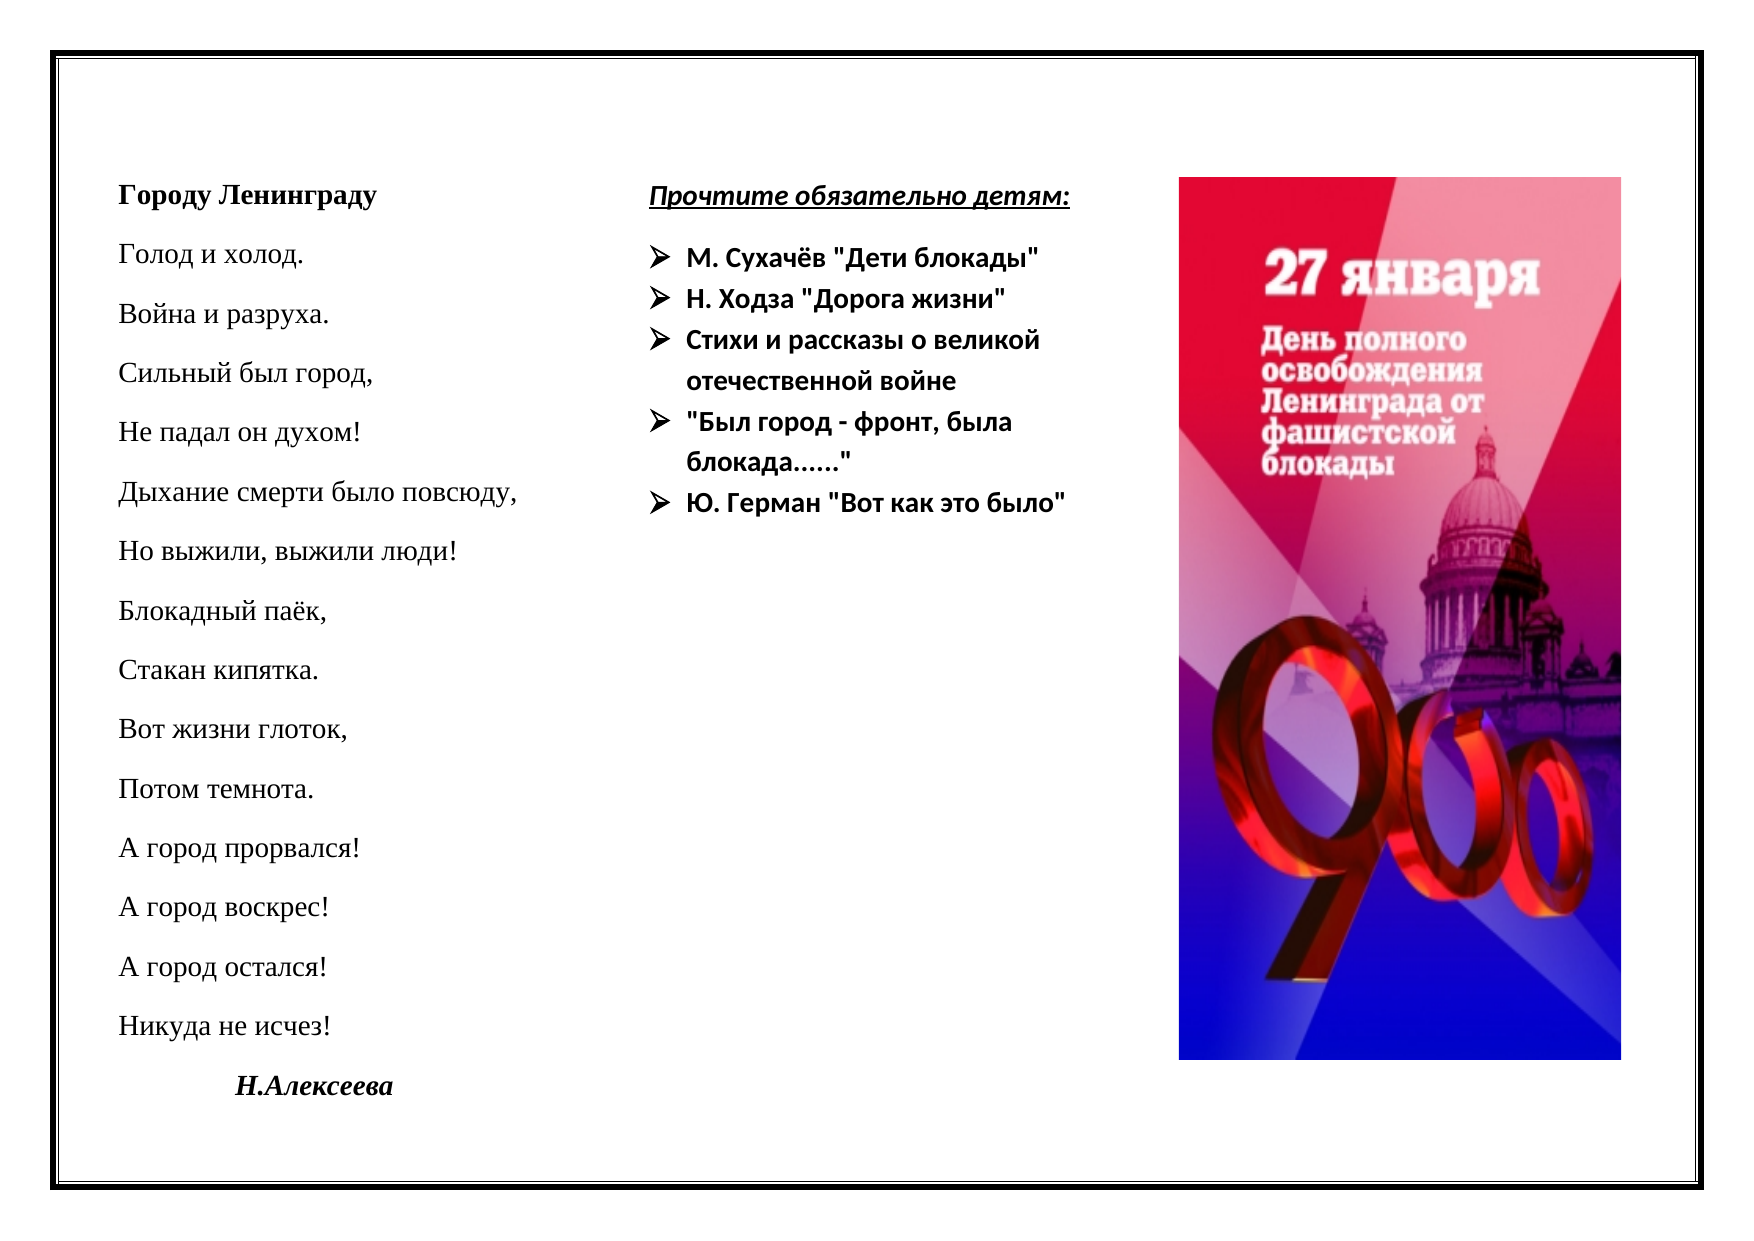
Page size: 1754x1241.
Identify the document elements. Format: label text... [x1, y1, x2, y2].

text Сильный был город, [118, 355, 575, 389]
text Городу Ленинграду [118, 177, 575, 211]
text Дыхание смерти было повсюду, [118, 474, 575, 507]
list Ю. Герман "Вот как это было" [648, 484, 1105, 520]
text А город воскрес! [118, 889, 575, 923]
list Стихи и рассказы о великой отечественной войне [648, 321, 1105, 397]
list Н. Ходза "Дорога жизни" [648, 280, 1105, 315]
text Но выжили, выжили люди! [118, 533, 575, 567]
text Стакан кипятка. [118, 652, 575, 686]
text Потом темнота. [118, 771, 575, 804]
text Прочтите обязательно детям: [648, 177, 1105, 213]
text Не падал он духом! [118, 414, 575, 448]
text А город остался! [118, 949, 575, 982]
text Никуда не исчез! [118, 1008, 575, 1042]
text Голод и холод. [118, 236, 575, 270]
text А город прорвался! [118, 830, 575, 864]
text Вот жизни глоток, [118, 711, 575, 745]
list М. Сухачёв "Дети блокады" [648, 239, 1105, 274]
list "Был город - фронт, была блокада......" [648, 403, 1105, 479]
picture [1178, 177, 1622, 1060]
text Блокадный паёк, [118, 593, 575, 626]
text Н.Алексеева [118, 1068, 575, 1101]
text Война и разруха. [118, 296, 575, 329]
